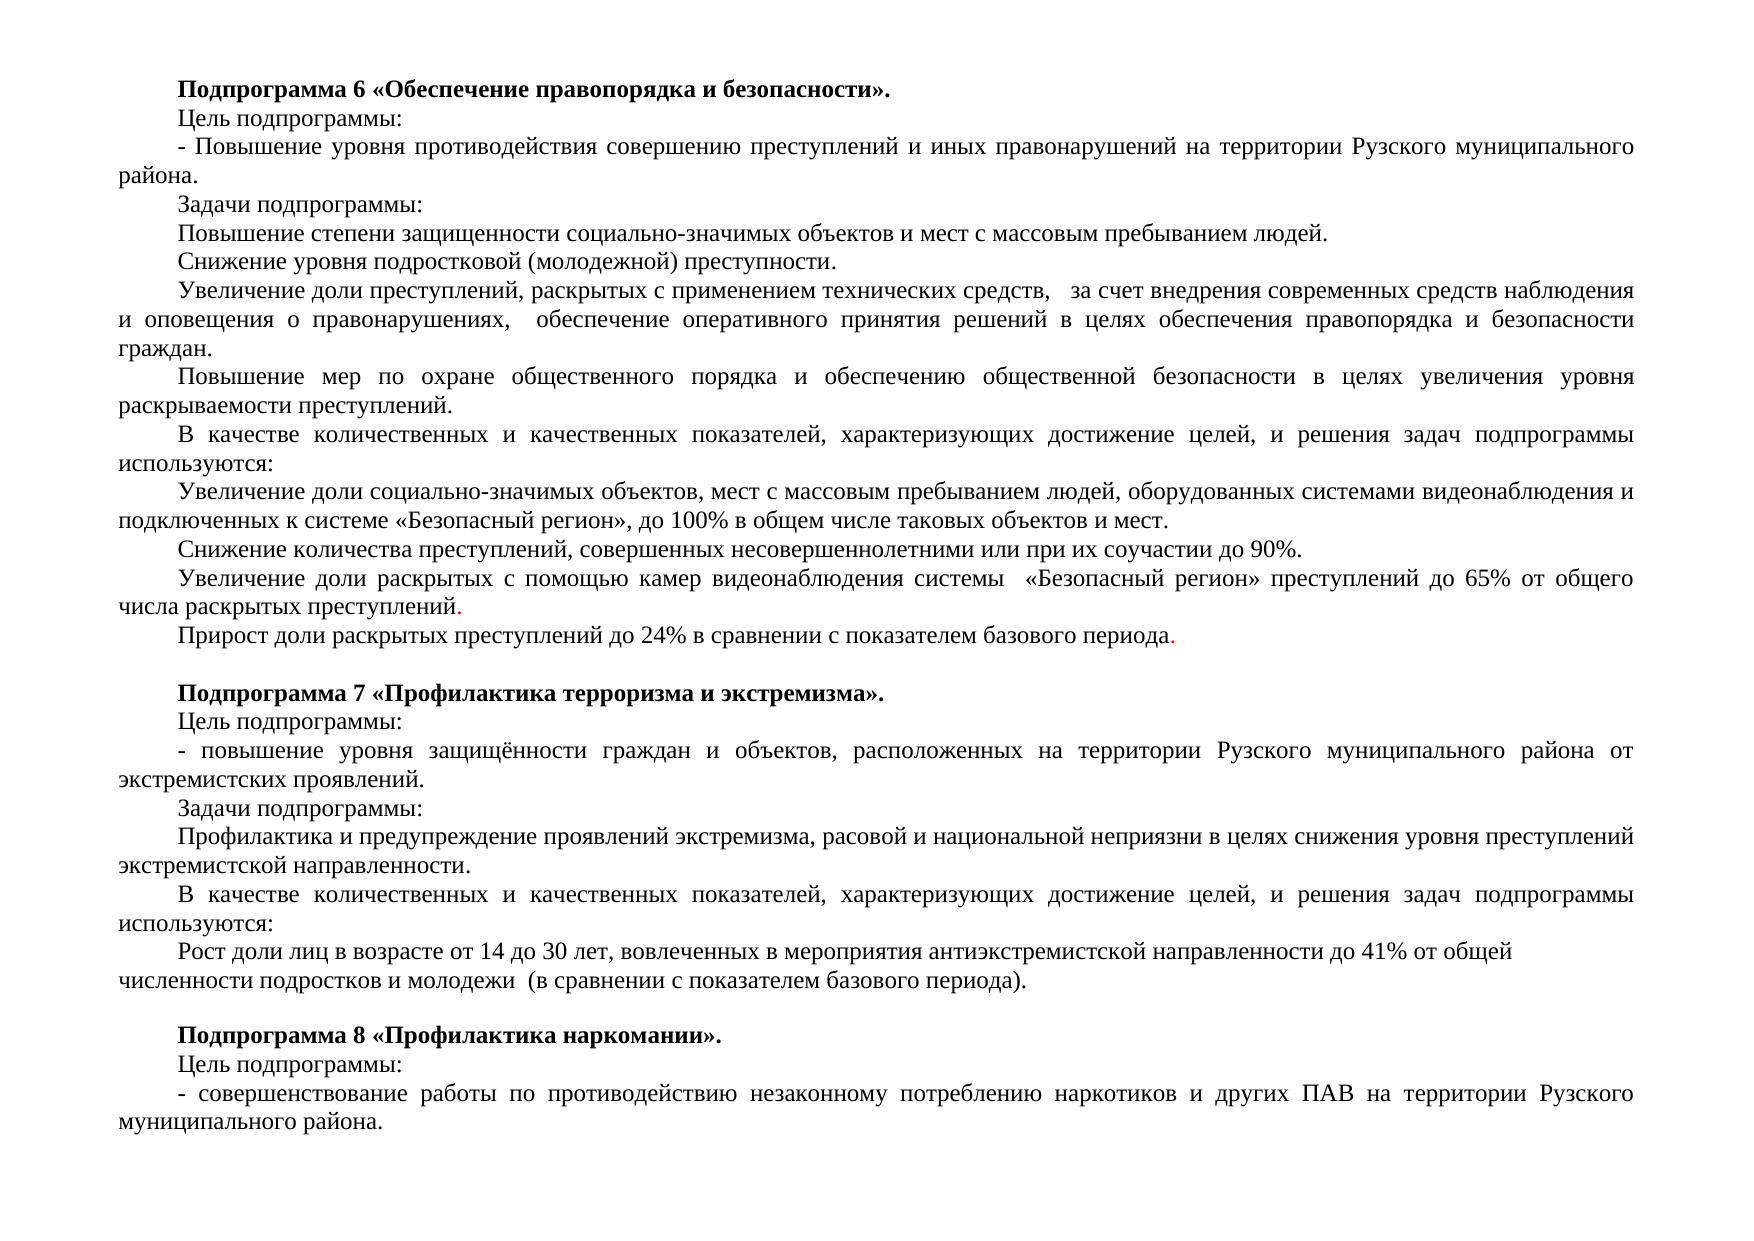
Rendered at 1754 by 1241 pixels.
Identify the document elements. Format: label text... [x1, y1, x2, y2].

text В качестве количественных и качественных показателей, характеризующих достижение целей, и решения задач подпрограммы используются: [118, 419, 1636, 476]
text Увеличение доли социально-значимых объектов, мест с массовым пребыванием людей, оборудованных системами видеонаблюдения и подключенных к системе «Безопасный регион», до 100% в общем числе таковых объектов и мест. [118, 476, 1636, 534]
text Увеличение доли преступлений, раскрытых с применением технических средств, за счет внедрения современных средств наблюдения и оповещения о правонарушениях, обеспечение оперативного принятия решений в целях обеспечения правопорядка и безопасности граждан. [118, 275, 1636, 361]
text Задачи подпрограммы: [118, 793, 1636, 821]
text Цель подпрограммы: [118, 103, 1636, 131]
text Подпрограмма 8 «Профилактика наркомании». [118, 1020, 1636, 1049]
text - Повышение уровня противодействия совершению преступлений и иных правонарушений на территории Рузского муниципального района. [118, 131, 1636, 189]
text Задачи подпрограммы: [118, 189, 1636, 218]
text В качестве количественных и качественных показателей, характеризующих достижение целей, и решения задач подпрограммы используются: [118, 879, 1636, 936]
text Повышение степени защищенности социально-значимых объектов и мест с массовым пребыванием людей. [118, 218, 1636, 246]
text Снижение количества преступлений, совершенных несовершеннолетними или при их соучастии до 90%. [118, 534, 1636, 563]
text Снижение уровня подростковой (молодежной) преступности. [118, 246, 1636, 275]
text Рост доли лиц в возрасте от 14 до 30 лет, вовлеченных в мероприятия антиэкстремистской направленности до 41% от общей численности подростков и молодежи (в сравнении с показателем базового периода). [118, 936, 1636, 994]
text - совершенствование работы по противодействию незаконному потреблению наркотиков и других ПАВ на территории Рузского муниципального района. [118, 1078, 1636, 1135]
text Прирост доли раскрытых преступлений до 24% в сравнении с показателем базового периода. [118, 620, 1636, 649]
text Цель подпрограммы: [118, 706, 1636, 735]
text Увеличение доли раскрытых с помощью камер видеонаблюдения системы «Безопасный регион» преступлений до 65% от общего числа раскрытых преступлений. [118, 563, 1636, 620]
text Цель подпрограммы: [118, 1049, 1636, 1078]
text Подпрограмма 7 «Профилактика терроризма и экстремизма». [118, 678, 1636, 706]
text Подпрограмма 6 «Обеспечение правопорядка и безопасности». [118, 74, 1636, 103]
text Повышение мер по охране общественного порядка и обеспечению общественной безопасности в целях увеличения уровня раскрываемости преступлений. [118, 361, 1636, 419]
text - повышение уровня защищённости граждан и объектов, расположенных на территории Рузского муниципального района от экстремистских проявлений. [118, 735, 1636, 793]
text Профилактика и предупреждение проявлений экстремизма, расовой и национальной неприязни в целях снижения уровня преступлений экстремистской направленности. [118, 821, 1636, 879]
